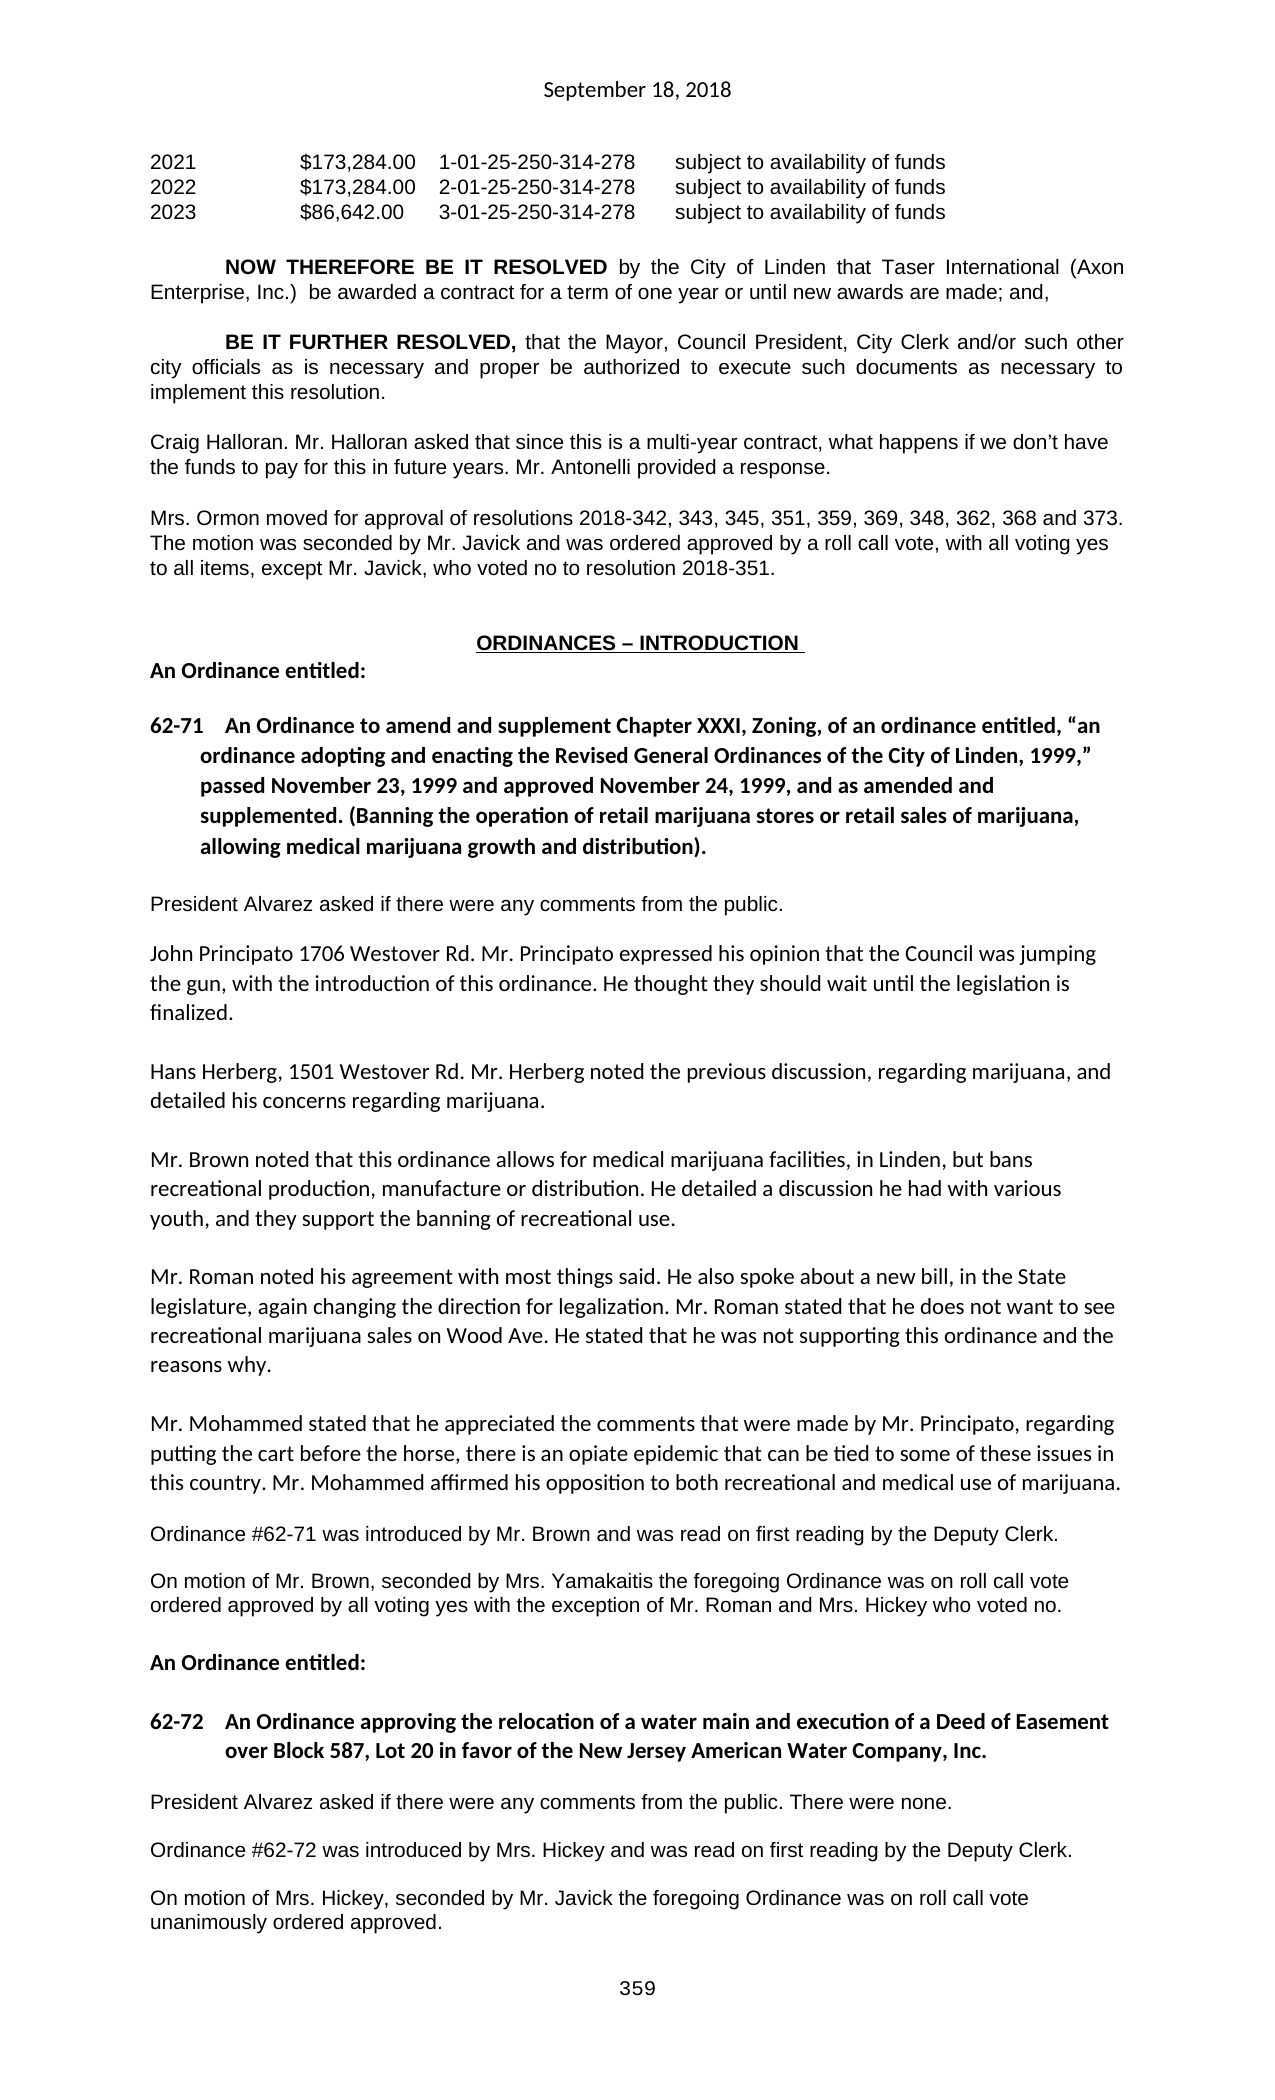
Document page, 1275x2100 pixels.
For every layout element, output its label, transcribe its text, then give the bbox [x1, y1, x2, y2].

text Craig Halloran. Mr. Halloran asked that since this is a multi-year contract, what happens if we don’t have the funds to pay for this in future years. Mr. Antonelli provided a response. [150, 430, 1125, 479]
text Mr. Roman noted his agreement with most things said. He also spoke about a new bill, in the State legislature, again changing the direction for legalization. Mr. Roman stated that he does not want to see recreational marijuana sales on Wood Ave. He stated that he was not supporting this ordinance and the reasons why. [150, 1262, 1125, 1378]
text Ordinance #62-71 was introduced by Mr. Brown and was read on first reading by the Deputy Clerk. [150, 1521, 1125, 1545]
text 2023 $86,642.00 3-01-25-250-314-278 subject to availability of funds [150, 200, 1125, 224]
text ORDINANCES – INTRODUCTION [150, 631, 1125, 655]
text Mr. Brown noted that this ordinance allows for medical marijuana facilities, in Linden, but bans recreational production, manufacture or distribution. He detailed a discussion he had with various youth, and they support the banning of recreational use. [150, 1145, 1125, 1232]
text Hans Herberg, 1501 Westover Rd. Mr. Herberg noted the previous discussion, regarding marijuana, and detailed his concerns regarding marijuana. [150, 1057, 1125, 1114]
text unanimously ordered approved. [150, 1910, 1125, 1934]
text BE IT FURTHER RESOLVED, that the Mayor, Council President, City Clerk and/or such other city officials as is necessary and proper be authorized to execute such documents as necessary to implement this resolution. [150, 330, 1125, 404]
text President Alvarez asked if there were any comments from the public. [150, 891, 1125, 915]
text 2022 $173,284.00 2-01-25-250-314-278 subject to availability of funds [150, 175, 1125, 199]
text John Principato 1706 Westover Rd. Mr. Principato expressed his opinion that the Council was jumping the gun, with the introduction of this ordinance. He thought they should wait until the legislation is finalized. [150, 939, 1125, 1026]
text President Alvarez asked if there were any comments from the public. There were none. [150, 1790, 1125, 1814]
text NOW THEREFORE BE IT RESOLVED by the City of Linden that Taser International (Axon Enterprise, Inc.) be awarded a contract for a term of one year or until new awards are made; and, [150, 254, 1125, 303]
text Mr. Mohammed stated that he appreciated the comments that were made by Mr. Principato, regarding putting the cart before the horse, there is an opiate epidemic that can be tied to some of these issues in this country. Mr. Mohammed affirmed his opposition to both recreational and medical use of marijuana. [150, 1409, 1125, 1496]
text On motion of Mrs. Hickey, seconded by Mr. Javick the foregoing Ordinance was on roll call vote [150, 1886, 1125, 1910]
text An Ordinance entitled: [150, 1648, 1125, 1676]
text 2021 $173,284.00 1-01-25-250-314-278 subject to availability of funds [150, 150, 1125, 174]
list An Ordinance to amend and supplement Chapter XXXI, Zoning, of an ordinance entitled, “an ordinance adopting and enacting the Revised General Ordinances of the City of Linden, 1999,” passed November 23, 1999 and approved November 24, 1999, and as amended and supplemented. (Banning the operation of retail marijuana stores or retail sales of marijuana, allowing medical marijuana growth and distribution). [150, 711, 1125, 860]
text 62-72 An Ordinance approving the relocation of a water main and execution of a Deed of Easement over Block 587, Lot 20 in favor of the New Jersey American Water Company, Inc. [150, 1707, 1125, 1765]
text An Ordinance entitled: [150, 656, 1125, 684]
text Mrs. Ormon moved for approval of resolutions 2018-342, 343, 345, 351, 359, 369, 348, 362, 368 and 373. The motion was seconded by Mr. Javick and was ordered approved by a roll call vote, with all voting yes to all items, except Mr. Javick, who voted no to resolution 2018-351. [150, 506, 1125, 580]
text ordered approved by all voting yes with the exception of Mr. Roman and Mrs. Hickey who voted no. [150, 1593, 1125, 1617]
text On motion of Mr. Brown, seconded by Mrs. Yamakaitis the foregoing Ordinance was on roll call vote [150, 1569, 1125, 1593]
text Ordinance #62-72 was introduced by Mrs. Hickey and was read on first reading by the Deputy Clerk. [150, 1838, 1125, 1862]
